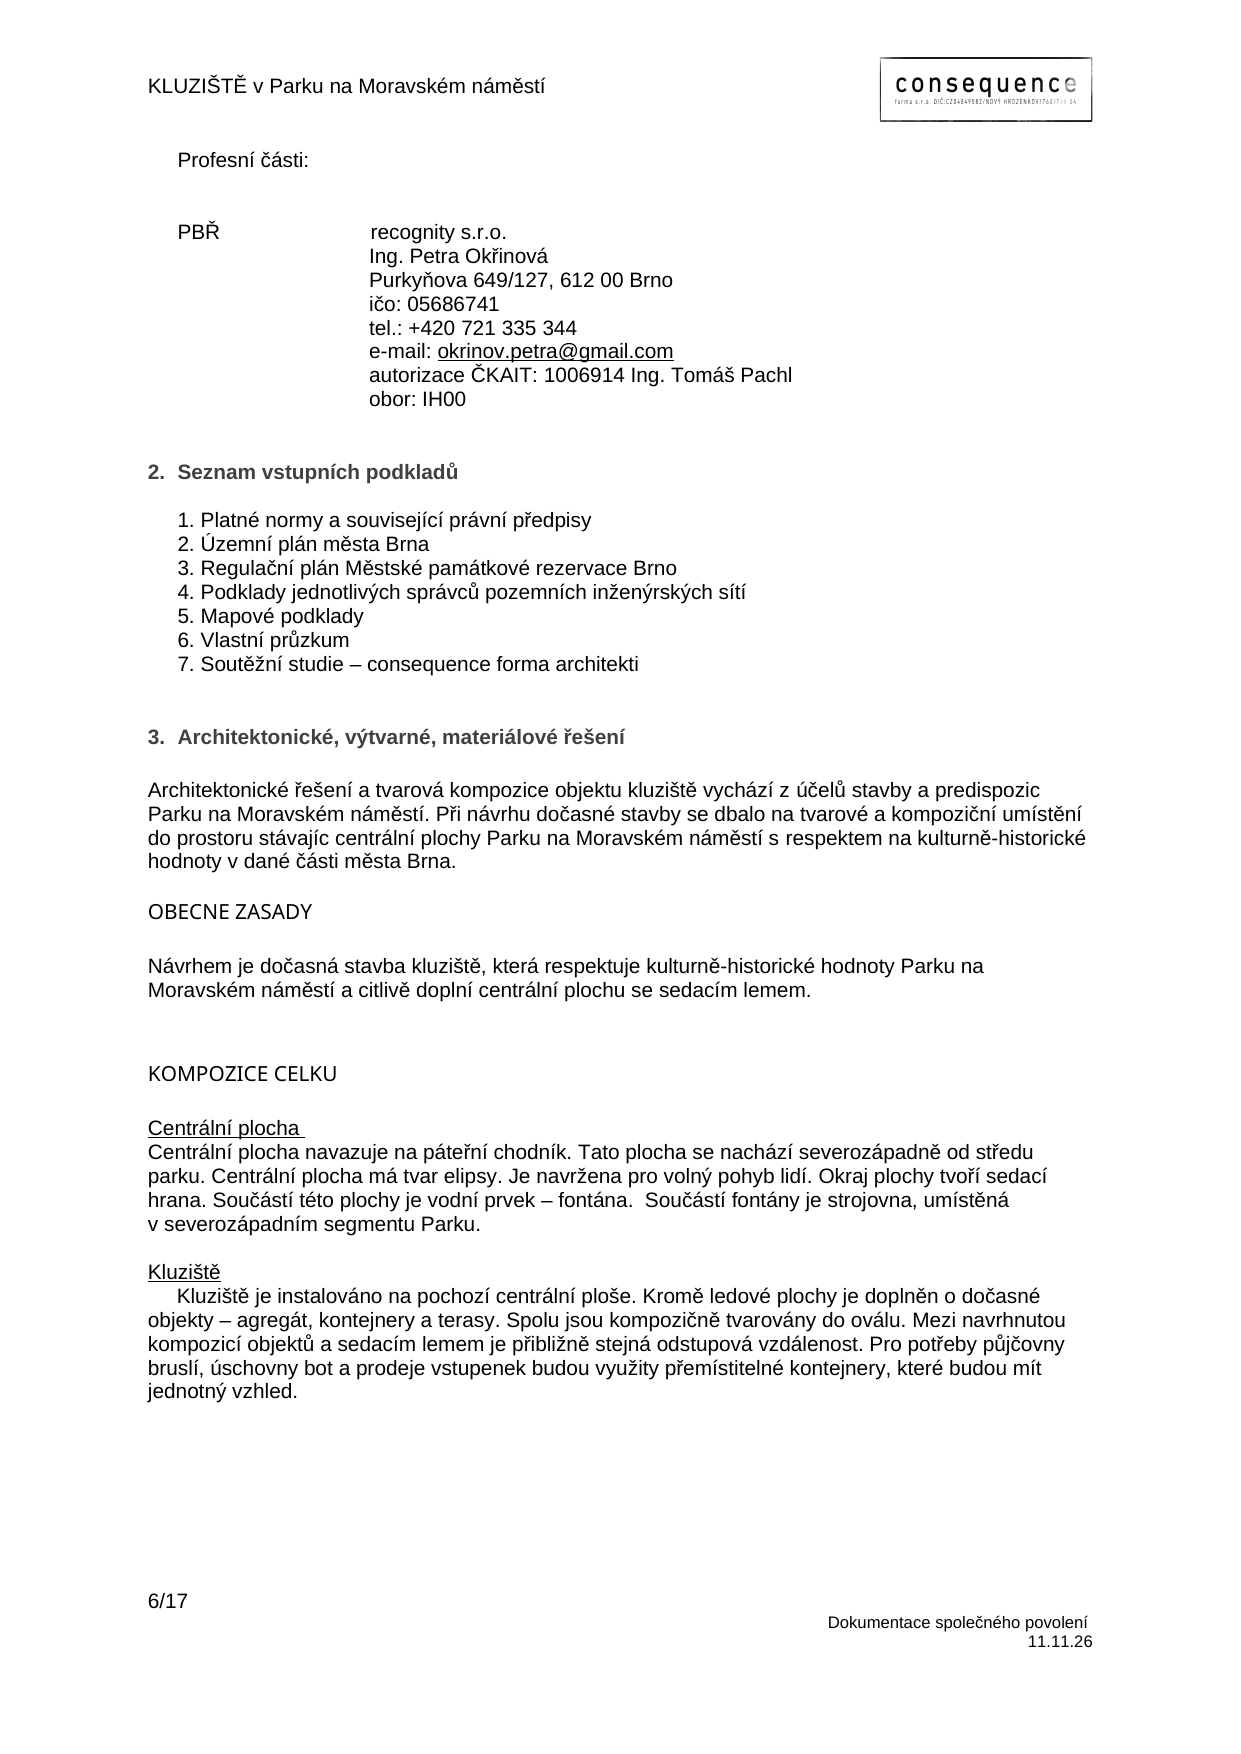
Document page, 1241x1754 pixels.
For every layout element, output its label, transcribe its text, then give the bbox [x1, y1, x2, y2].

text 2. Územní plán města Brna [148, 532, 1093, 556]
text 1. Platné normy a související právní předpisy [148, 508, 1093, 532]
text 6. Vlastní průzkum [148, 628, 1093, 652]
text obor: IH00 [325, 387, 1093, 411]
text Architektonické řešení a tvarová kompozice objektu kluziště vychází z účelů stavby a predispozic Parku na Moravském náměstí. Při návrhu dočasné stavby se dbalo na tvarové a kompoziční umístění do prostoru stávajíc centrální plochy Parku na Moravském náměstí s respektem na kulturně-historické hodnoty v dané části města Brna. [148, 777, 1093, 873]
text 7. Soutěžní studie – consequence forma architekti [148, 652, 1093, 676]
text 5. Mapové podklady [148, 604, 1093, 628]
text ičo: 05686741 [295, 291, 1093, 315]
text Profesní části: [148, 148, 1093, 172]
text OBECNE ZASADY [148, 897, 1093, 926]
text PBŘ recognity s.r.o. [148, 219, 1093, 243]
subtitle Seznam vstupních podkladů [148, 460, 1093, 484]
text 4. Podklady jednotlivých správců pozemních inženýrských sítí [148, 580, 1093, 604]
text autorizace ČKAIT: 1006914 Ing. Tomáš Pachl [295, 363, 1093, 387]
text Centrální plocha [148, 1116, 1093, 1140]
text tel.: +420 721 335 344 [295, 315, 1093, 339]
text KOMPOZICE CELKU [148, 1059, 1093, 1087]
text e-mail: okrinov.petra@gmail.com [295, 339, 1093, 363]
text Ing. Petra Okřinová [295, 243, 1093, 267]
text Návrhem je dočasná stavba kluziště, která respektuje kulturně-historické hodnoty Parku na Moravském náměstí a citlivě doplní centrální plochu se sedacím lemem. [148, 954, 1093, 1002]
subtitle Architektonické, výtvarné, materiálové řešení [148, 725, 1093, 749]
picture [879, 57, 1093, 122]
text Kluziště [148, 1259, 1093, 1283]
text Purkyňova 649/127, 612 00 Brno [295, 267, 1093, 291]
text 3. Regulační plán Městské památkové rezervace Brno [148, 556, 1093, 580]
text Centrální plocha navazuje na páteřní chodník. Tato plocha se nachází severozápadně od středu parku. Centrální plocha má tvar elipsy. Je navržena pro volný pohyb lidí. Okraj plochy tvoří sedací hrana. Součástí této plochy je vodní prvek – fontána. Součástí fontány je strojovna, umístěná v severozápadním segmentu Parku. [148, 1140, 1093, 1236]
text Kluziště je instalováno na pochozí centrální ploše. Kromě ledové plochy je doplněn o dočasné objekty – agregát, kontejnery a terasy. Spolu jsou kompozičně tvarovány do oválu. Mezi navrhnutou kompozicí objektů a sedacím lemem je přibližně stejná odstupová vzdálenost. Pro potřeby půjčovny bruslí, úschovny bot a prodeje vstupenek budou využity přemístitelné kontejnery, které budou mít jednotný vzhled. [148, 1283, 1093, 1403]
